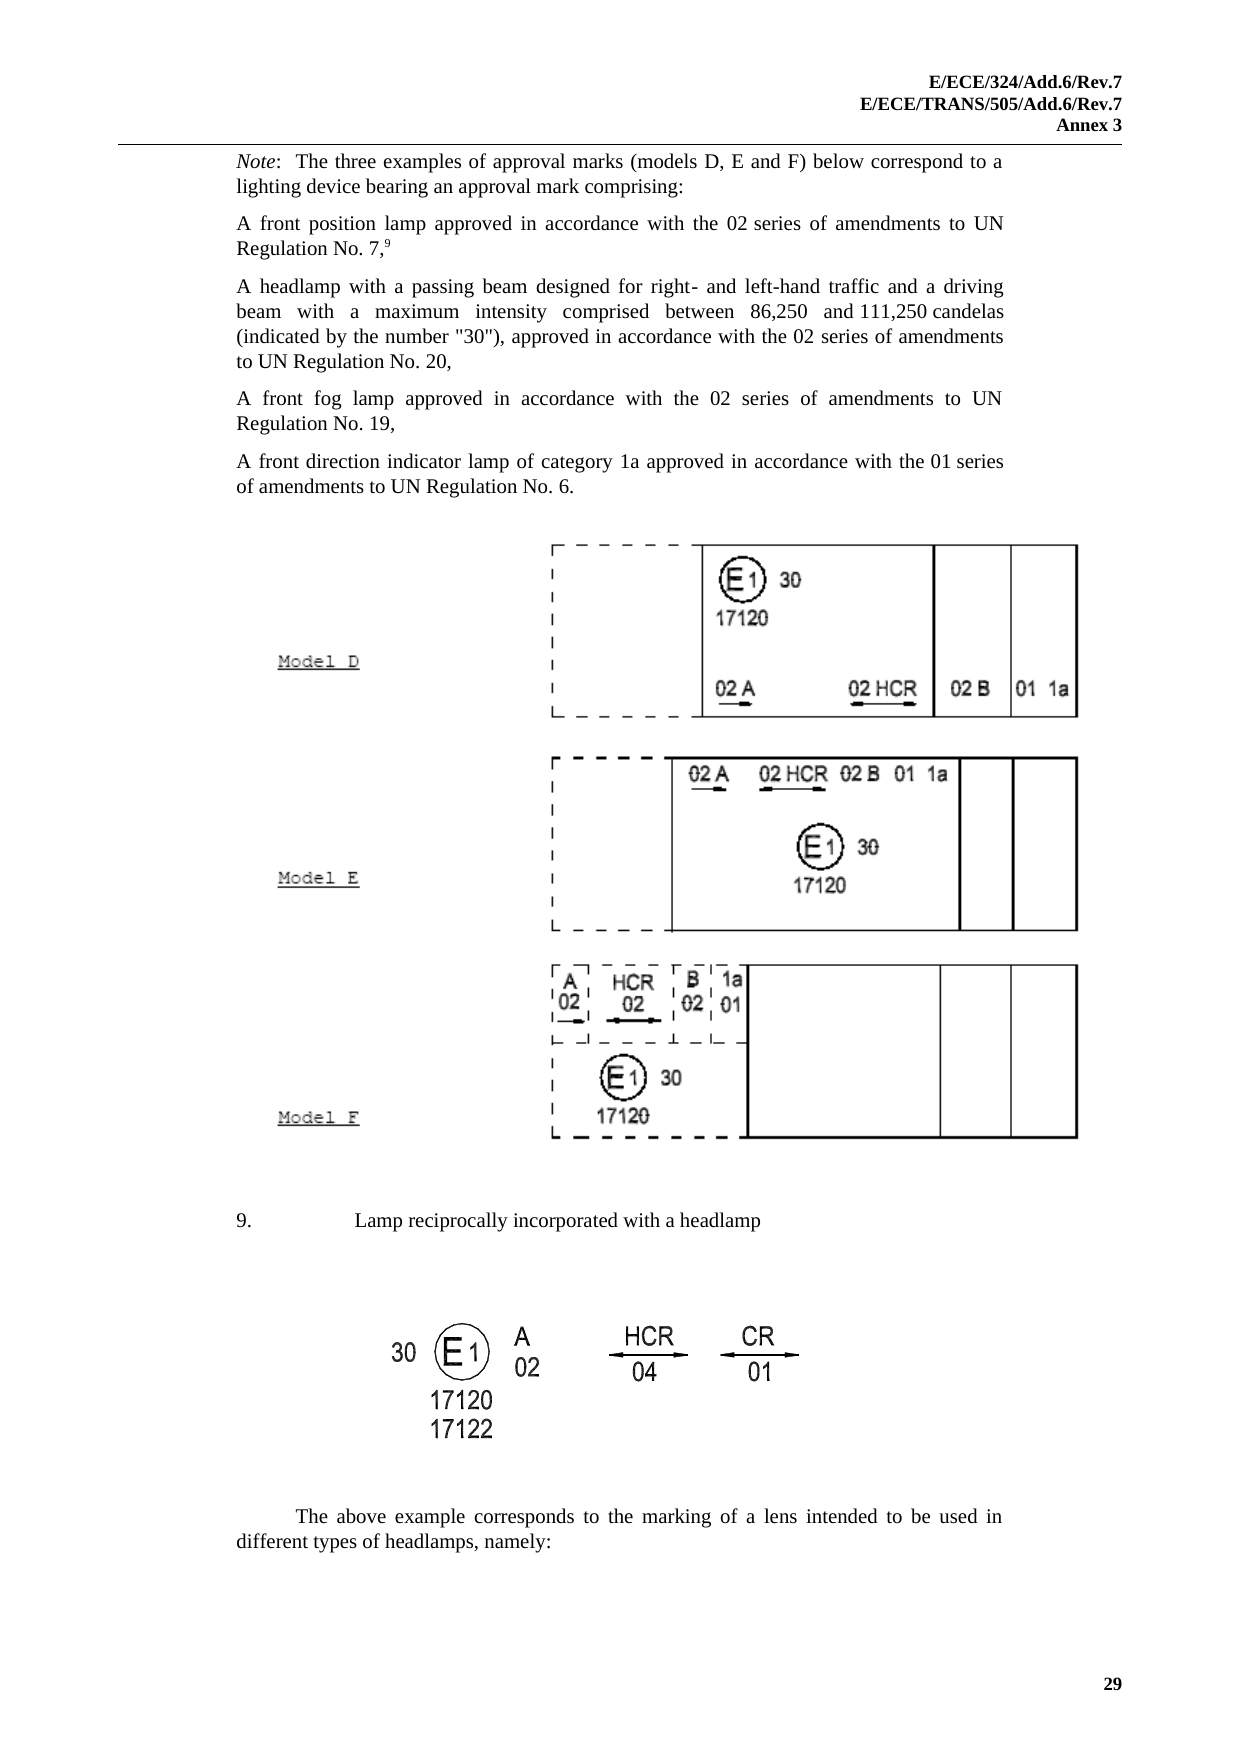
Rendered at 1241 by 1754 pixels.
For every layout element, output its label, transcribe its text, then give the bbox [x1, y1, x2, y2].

text A front direction indicator lamp of category 1a approved in accordance with the 01 series of amendments to UN Regulation No. 6. [236, 448, 1004, 498]
text The above example corresponds to the marking of a lens intended to be used in different types of headlamps, namely: [236, 1503, 1004, 1553]
text 9. Lamp reciprocally incorporated with a headlamp [236, 1207, 1004, 1232]
text Note: The three examples of approval marks (models D, E and F) below correspond to a lighting device bearing an approval mark comprising: [236, 148, 1004, 198]
text A front fog lamp approved in accordance with the 02 series of amendments to UN Regulation No. 19, [236, 385, 1004, 435]
picture [236, 510, 1123, 1194]
text A headlamp with a passing beam designed for right- and left-hand traffic and a driving beam with a maximum intensity comprised between 86,250 and 111,250 candelas (indicated by the number "30"), approved in accordance with the 02 series of amendments to UN Regulation No. 20, [236, 273, 1004, 373]
text A front position lamp approved in accordance with the 02 series of amendments to UN Regulation No. 7,9 [236, 210, 1004, 260]
